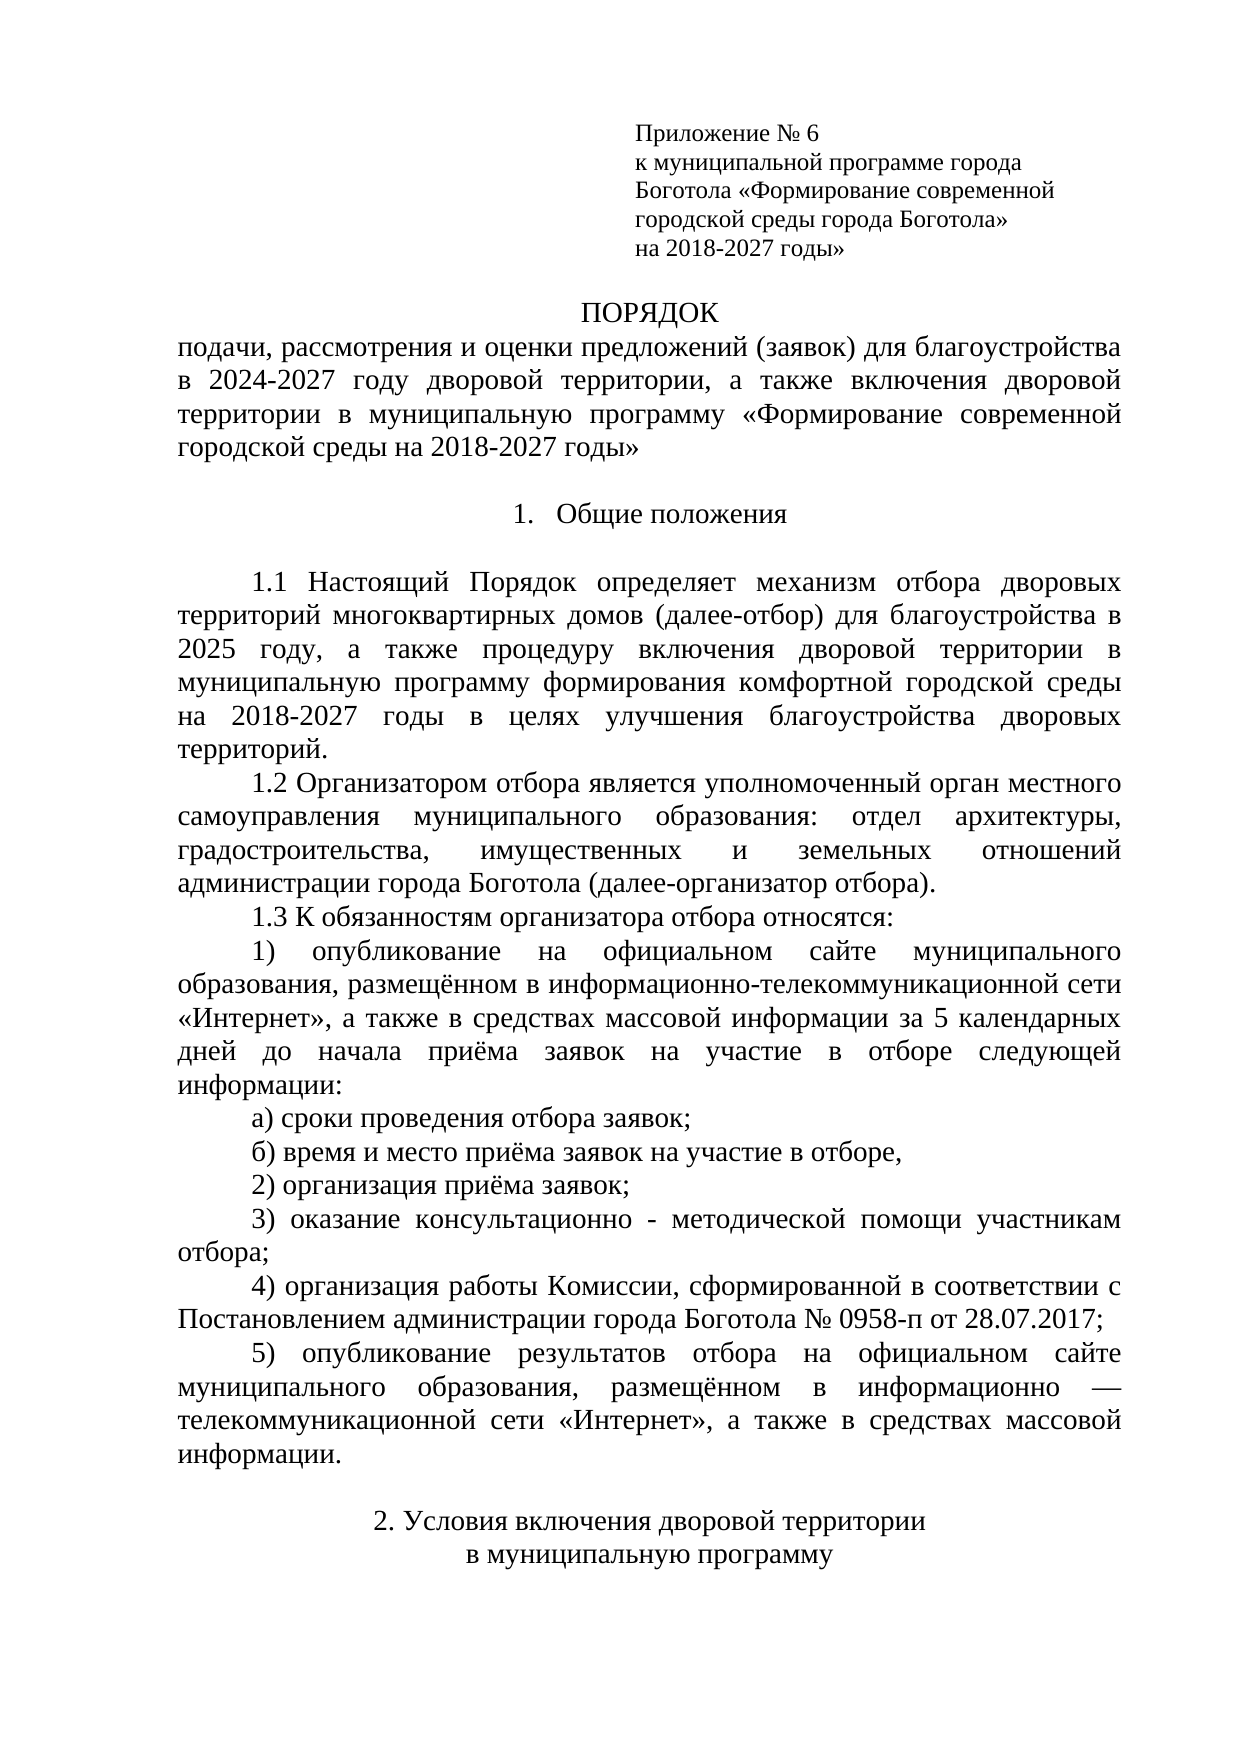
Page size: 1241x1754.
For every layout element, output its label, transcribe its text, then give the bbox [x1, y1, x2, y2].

text 1.1 Настоящий Порядок определяет механизм отбора дворовых территорий многоквартирных домов (далее-отбор) для благоустройства в 2025 году, а также процедуру включения дворовой территории в муниципальную программу формирования комфортной городской среды на 2018-2027 годы в целях улучшения благоустройства дворовых территорий. [177, 564, 1122, 765]
text в муниципальную программу [177, 1536, 1122, 1570]
text подачи, рассмотрения и оценки предложений (заявок) для благоустройства в 2024-2027 году дворовой территории, а также включения дворовой территории в муниципальную программу «Формирование современной городской среды на 2018-2027 годы» [177, 329, 1122, 463]
text 3) оказание консультационно - методической помощи участникам отбора; [177, 1201, 1122, 1268]
text 5) опубликование результатов отбора на официальном сайте муниципального образования, размещённом в информационно — телекоммуникационной сети «Интернет», а также в средствах массовой информации. [177, 1335, 1122, 1469]
text а) сроки проведения отбора заявок; [177, 1100, 1122, 1134]
text б) время и место приёма заявок на участие в отборе, [177, 1134, 1122, 1167]
text 1.3 К обязанностям организатора отбора относятся: [177, 899, 1122, 933]
text 4) организация работы Комиссии, сформированной в соответствии с Постановлением администрации города Боготола № 0958-п от 28.07.2017; [177, 1268, 1122, 1335]
text 1. Общие положения [177, 497, 1122, 530]
text на 2018-2027 годы» [635, 233, 1122, 262]
text 2. Условия включения дворовой территории [177, 1503, 1122, 1536]
text Приложение № 6 [635, 118, 1122, 147]
text 2) организация приёма заявок; [177, 1167, 1122, 1201]
text ПОРЯДОК [177, 295, 1122, 329]
text 1.2 Организатором отбора является уполномоченный орган местного самоуправления муниципального образования: отдел архитектуры, градостроительства, имущественных и земельных отношений администрации города Боготола (далее-организатор отбора). [177, 765, 1122, 899]
text к муниципальной программе города Боготола «Формирование современной городской среды города Боготола» [635, 147, 1122, 233]
text 1) опубликование на официальном сайте муниципального образования, размещённом в информационно-телекоммуникационной сети «Интернет», а также в средствах массовой информации за 5 календарных дней до начала приёма заявок на участие в отборе следующей информации: [177, 933, 1122, 1100]
